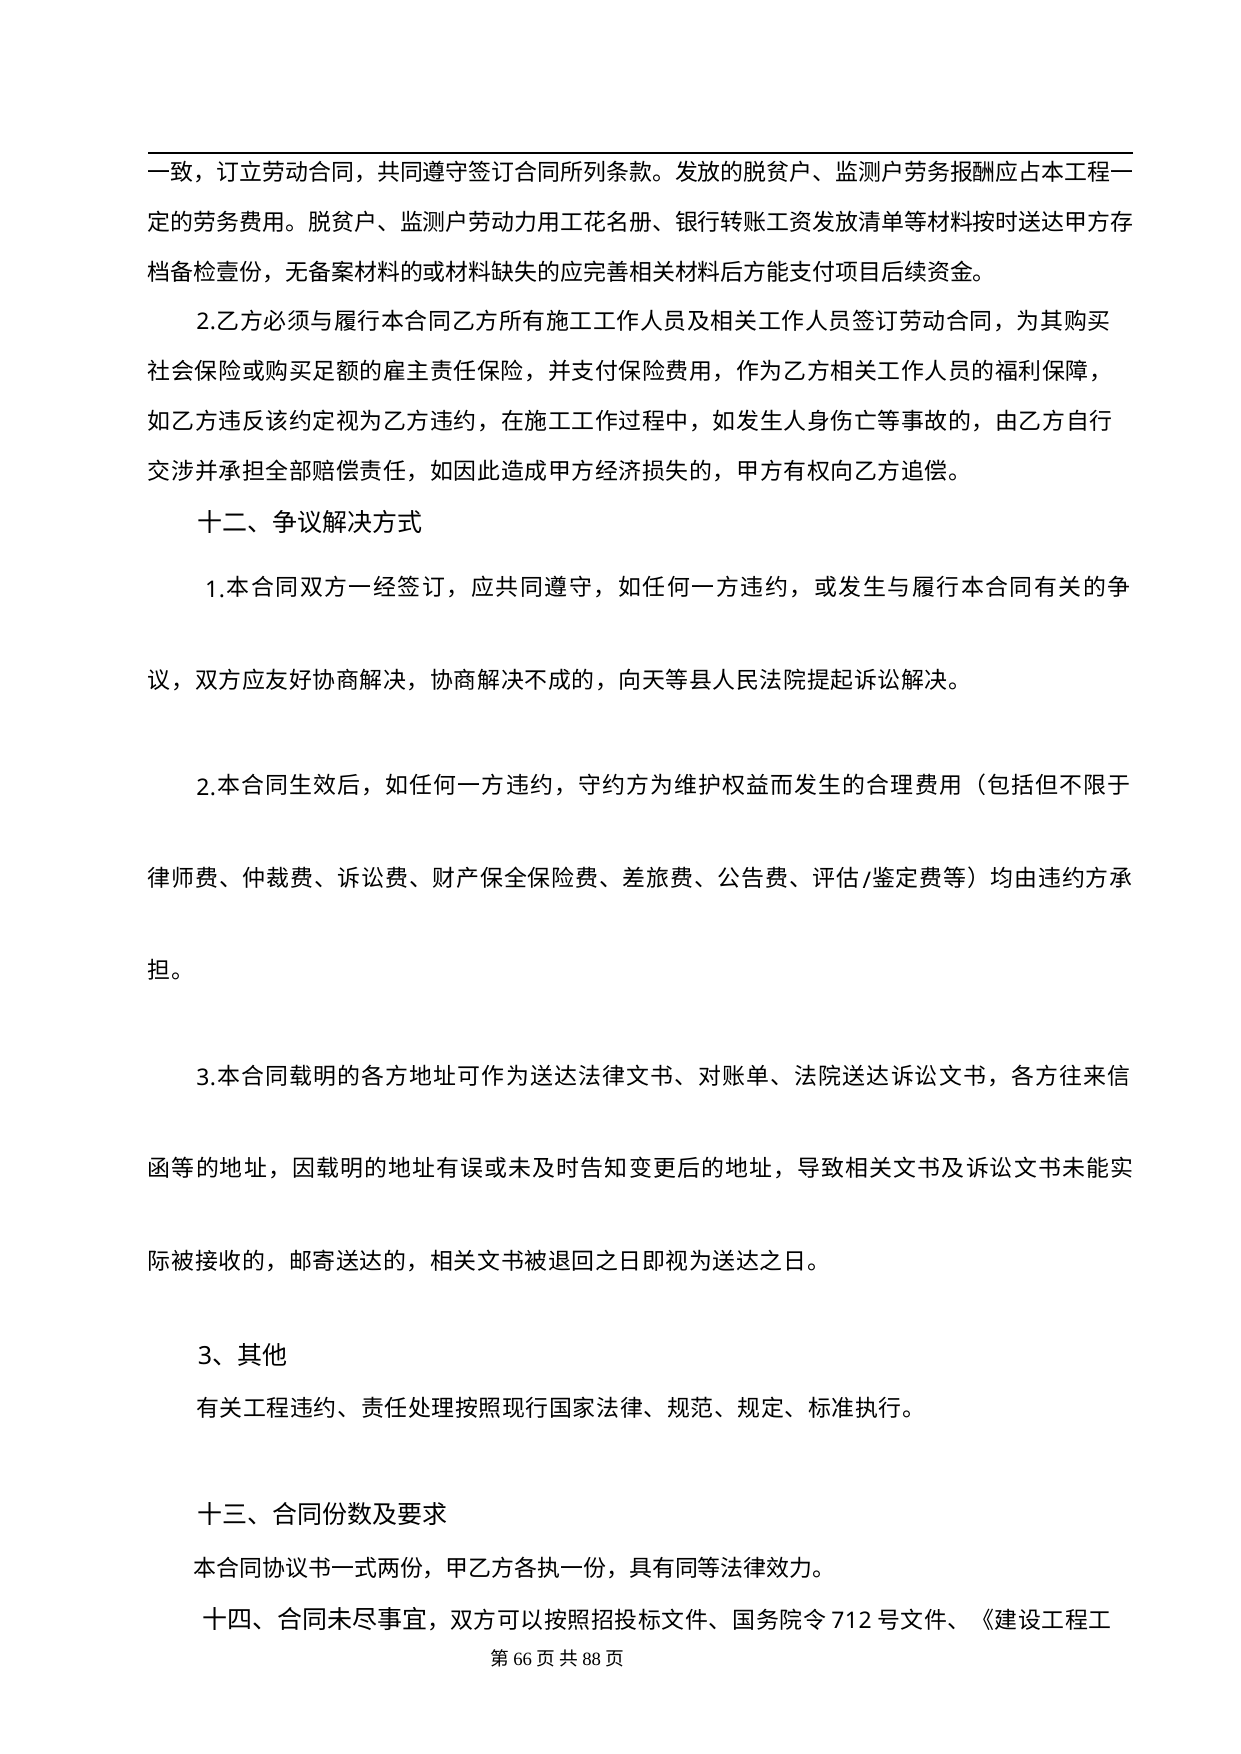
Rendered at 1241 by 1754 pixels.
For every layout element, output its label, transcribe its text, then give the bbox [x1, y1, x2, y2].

text 3、其他 [148, 1336, 1133, 1372]
text 有关工程违约、责任处理按照现行国家法律、规范、规定、标准执行。 [148, 1390, 1133, 1452]
text 1.本合同双方一经签订，应共同遵守，如任何一方违约，或发生与履行本合同有关的争议，双方应友好协商解决，协商解决不成的，向天等县人民法院提起诉讼解决。 [148, 569, 1133, 724]
list 2.乙方必须与履行本合同乙方所有施工工作人员及相关工作人员签订劳动合同，为其购买社会保险或购买足额的雇主责任保险，并支付保险费用，作为乙方相关工作人员的福利保障，如乙方违反该约定视为乙方违约，在施工工作过程中，如发生人身伤亡等事故的，由乙方自行交涉并承担全部赔偿责任，如因此造成甲方经济损失的，甲方有权向乙方追偿。 [148, 303, 1133, 486]
text 十二、争议解决方式 [148, 502, 1133, 539]
text 本合同协议书一式两份，甲乙方各执一份，具有同等法律效力。 [148, 1549, 1133, 1583]
text 3.本合同载明的各方地址可作为送达法律文书、对账单、法院送达诉讼文书，各方往来信函等的地址，因载明的地址有误或未及时告知变更后的地址，导致相关文书及诉讼文书未能实际被接收的，邮寄送达的，相关文书被退回之日即视为送达之日。 [148, 1058, 1133, 1305]
text 2.本合同生效后，如任何一方违约，守约方为维护权益而发生的合理费用（包括但不限于律师费、仲裁费、诉讼费、财产保全保险费、差旅费、公告费、评估/鉴定费等）均由违约方承担。 [148, 767, 1133, 1014]
text 十三、合同份数及要求 [148, 1495, 1133, 1531]
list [148, 154, 1133, 287]
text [148, 1599, 1133, 1635]
